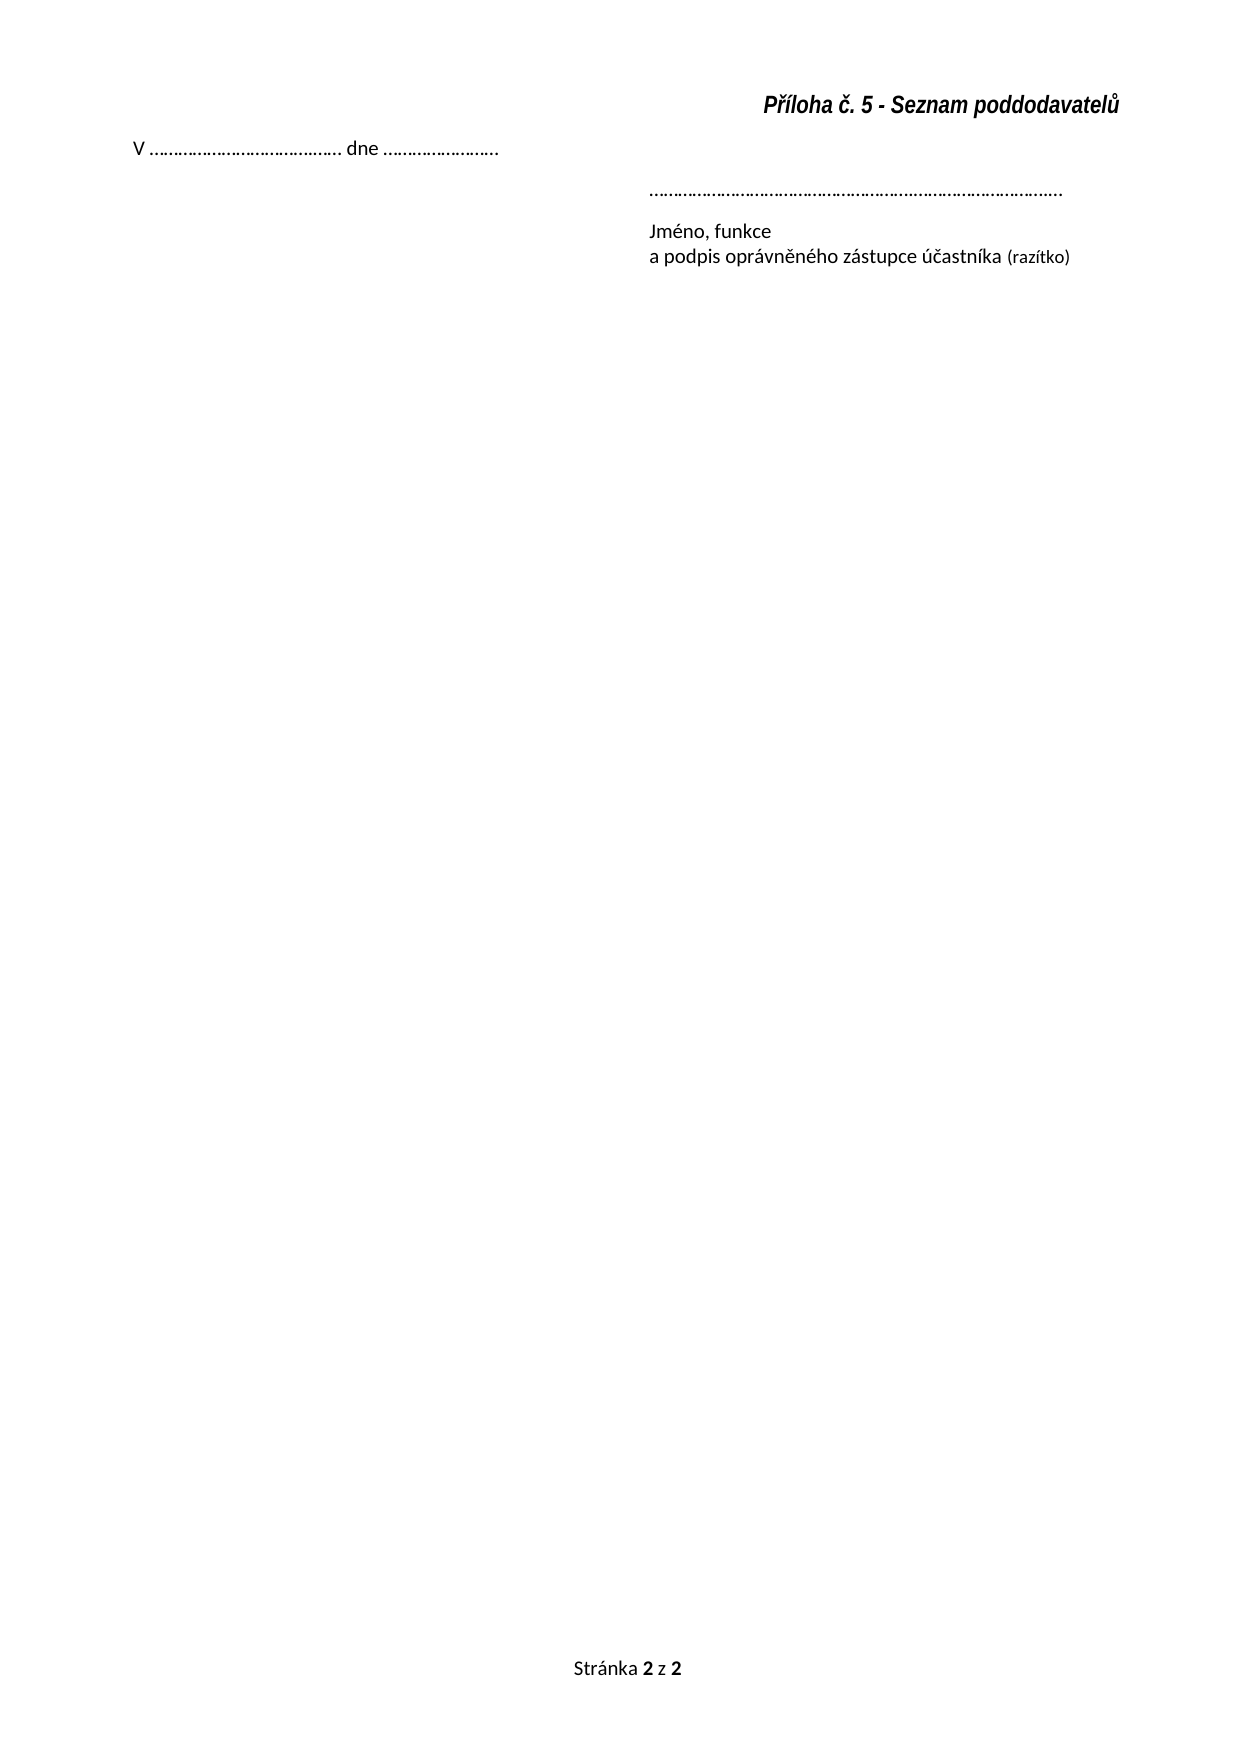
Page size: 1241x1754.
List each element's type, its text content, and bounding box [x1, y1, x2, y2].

text ……………………………………………….……………………….… [575, 176, 1122, 202]
text a podpis oprávněného zástupce účastníka (razítko) [575, 243, 1122, 269]
text Jméno, funkce [575, 218, 1122, 243]
text V …………………………….…… dne …………………… [133, 135, 1122, 160]
